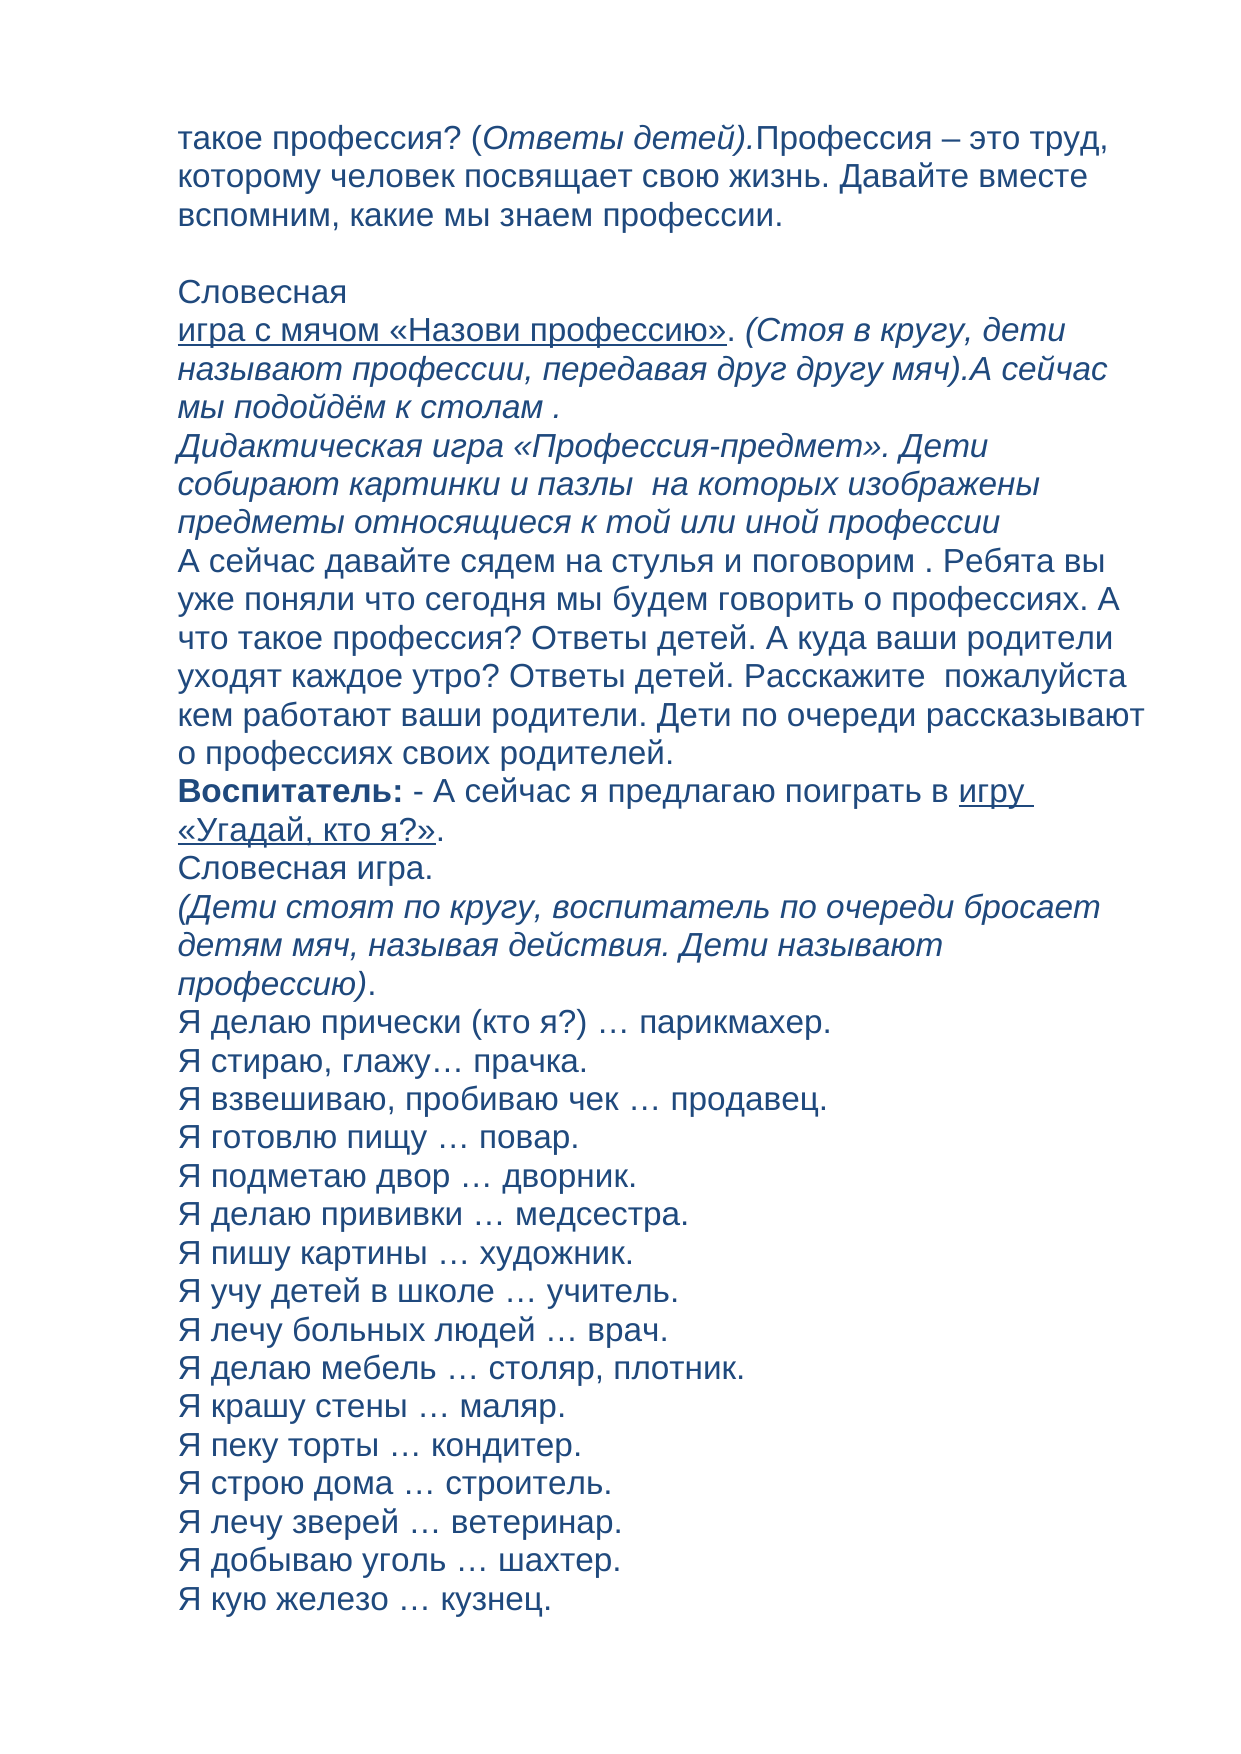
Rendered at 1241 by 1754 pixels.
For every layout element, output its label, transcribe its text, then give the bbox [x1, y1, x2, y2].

text Словесная игра с мячом «Назови профессию». (Стоя в кругу, дети называют профессии, передавая друг другу мяч).А сейчас мы подойдём к столам . [177, 272, 1152, 426]
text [177, 848, 1152, 1617]
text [177, 118, 1152, 233]
text Дидактическая игра «Профессия-предмет». Дети собирают картинки и пазлы на которых изображены предметы относящиеся к той или иной профессии А сейчас давайте сядем на стулья и поговорим . Ребята вы уже поняли что сегодня мы будем говорить о профессиях. А что такое профессия? Ответы детей. А куда ваши родители уходят каждое утро? Ответы детей. Расскажите пожалуйста кем работают ваши родители. Дети по очереди рассказывают о профессиях своих родителей. Воспитатель: - А сейчас я предлагаю поиграть в игру «Угадай, кто я?». [177, 426, 1152, 848]
